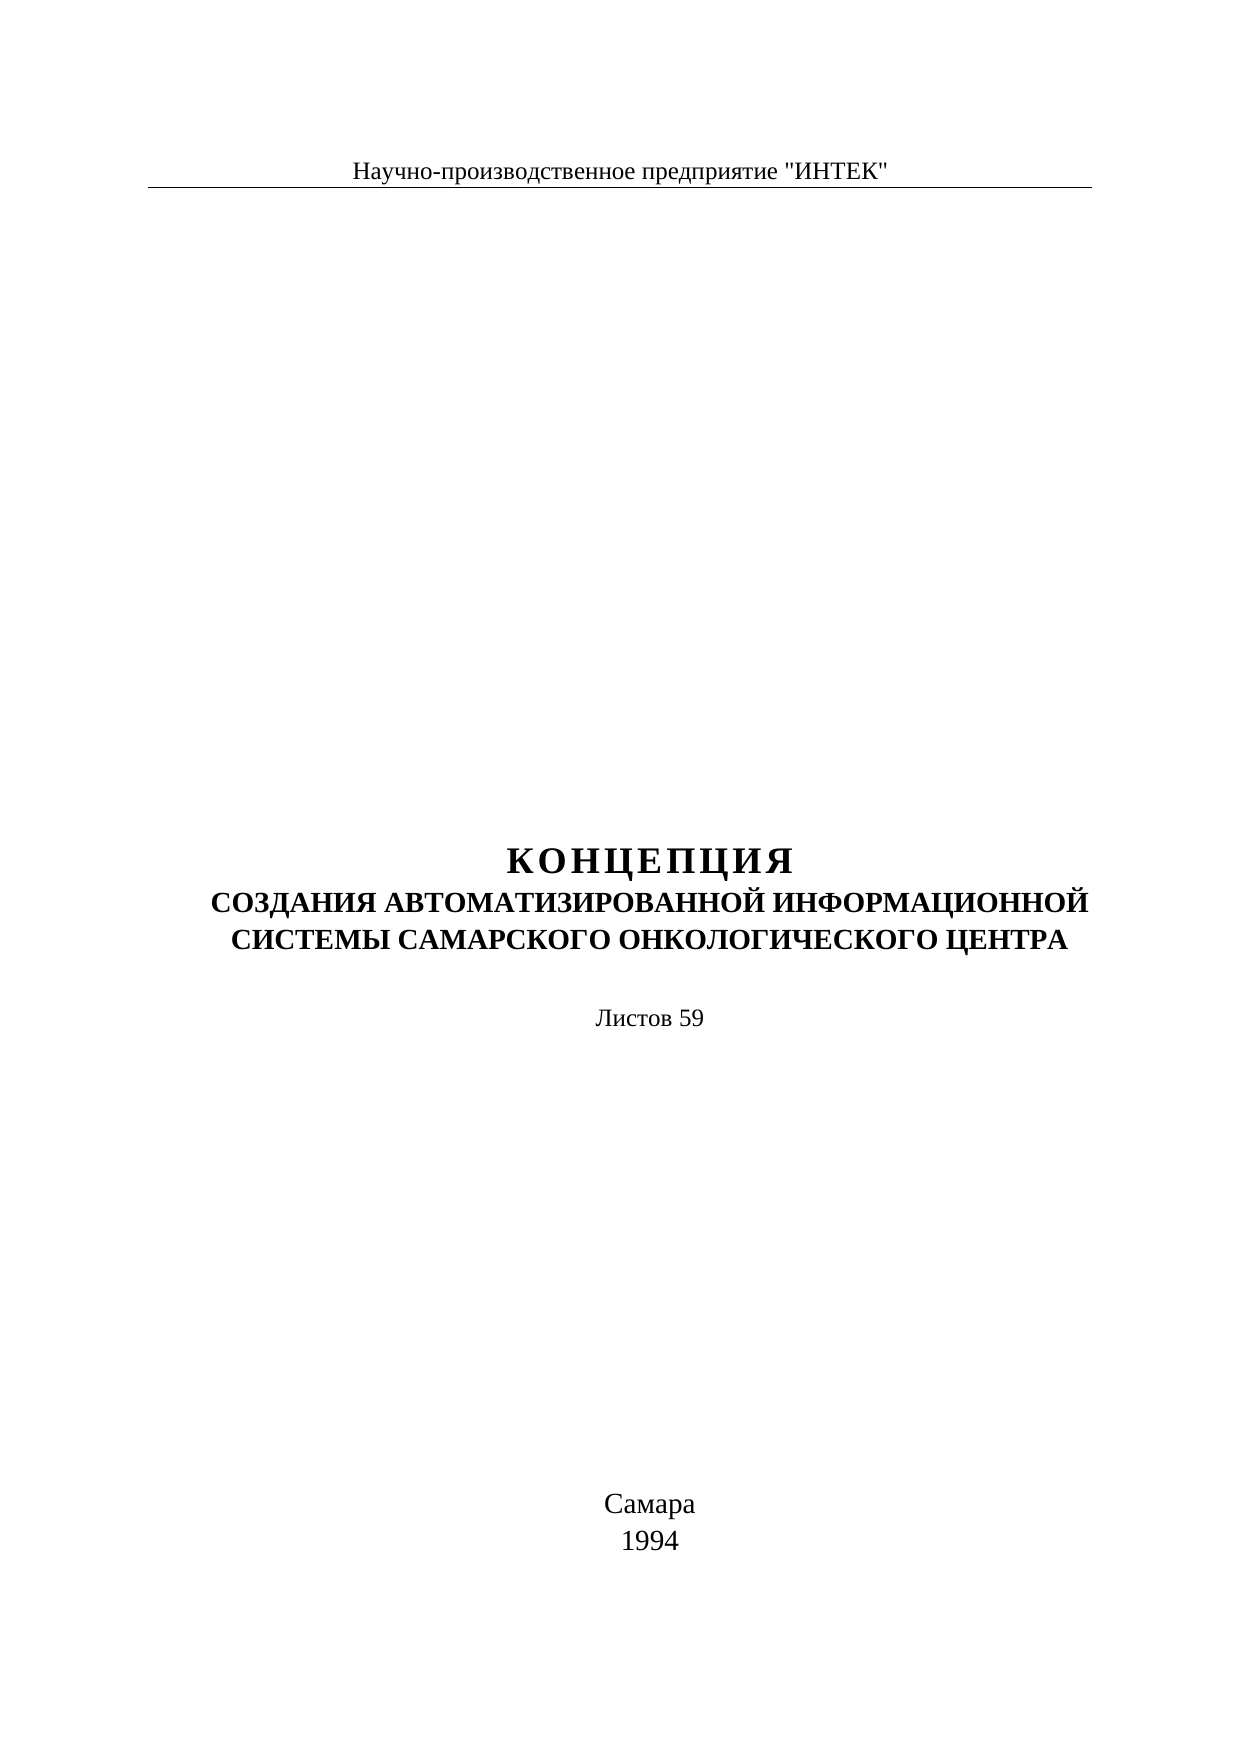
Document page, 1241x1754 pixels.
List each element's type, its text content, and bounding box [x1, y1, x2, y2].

text СИСТЕМЫ САМАРСКОГО ОНКОЛОГИЧЕСКОГО ЦЕНТРА [148, 919, 1092, 956]
text КОНЦЕПЦИЯ [148, 838, 1092, 881]
text 1994 [148, 1520, 1092, 1557]
text СОЗДАНИЯ АВТОМАТИЗИРОВАННОЙ ИНФОРМАЦИОННОЙ [148, 881, 1092, 919]
text Научно-производственное предприятие "ИНТЕК" [148, 148, 1092, 187]
text Самара [148, 1482, 1092, 1520]
text Листов 59 [148, 995, 1092, 1032]
